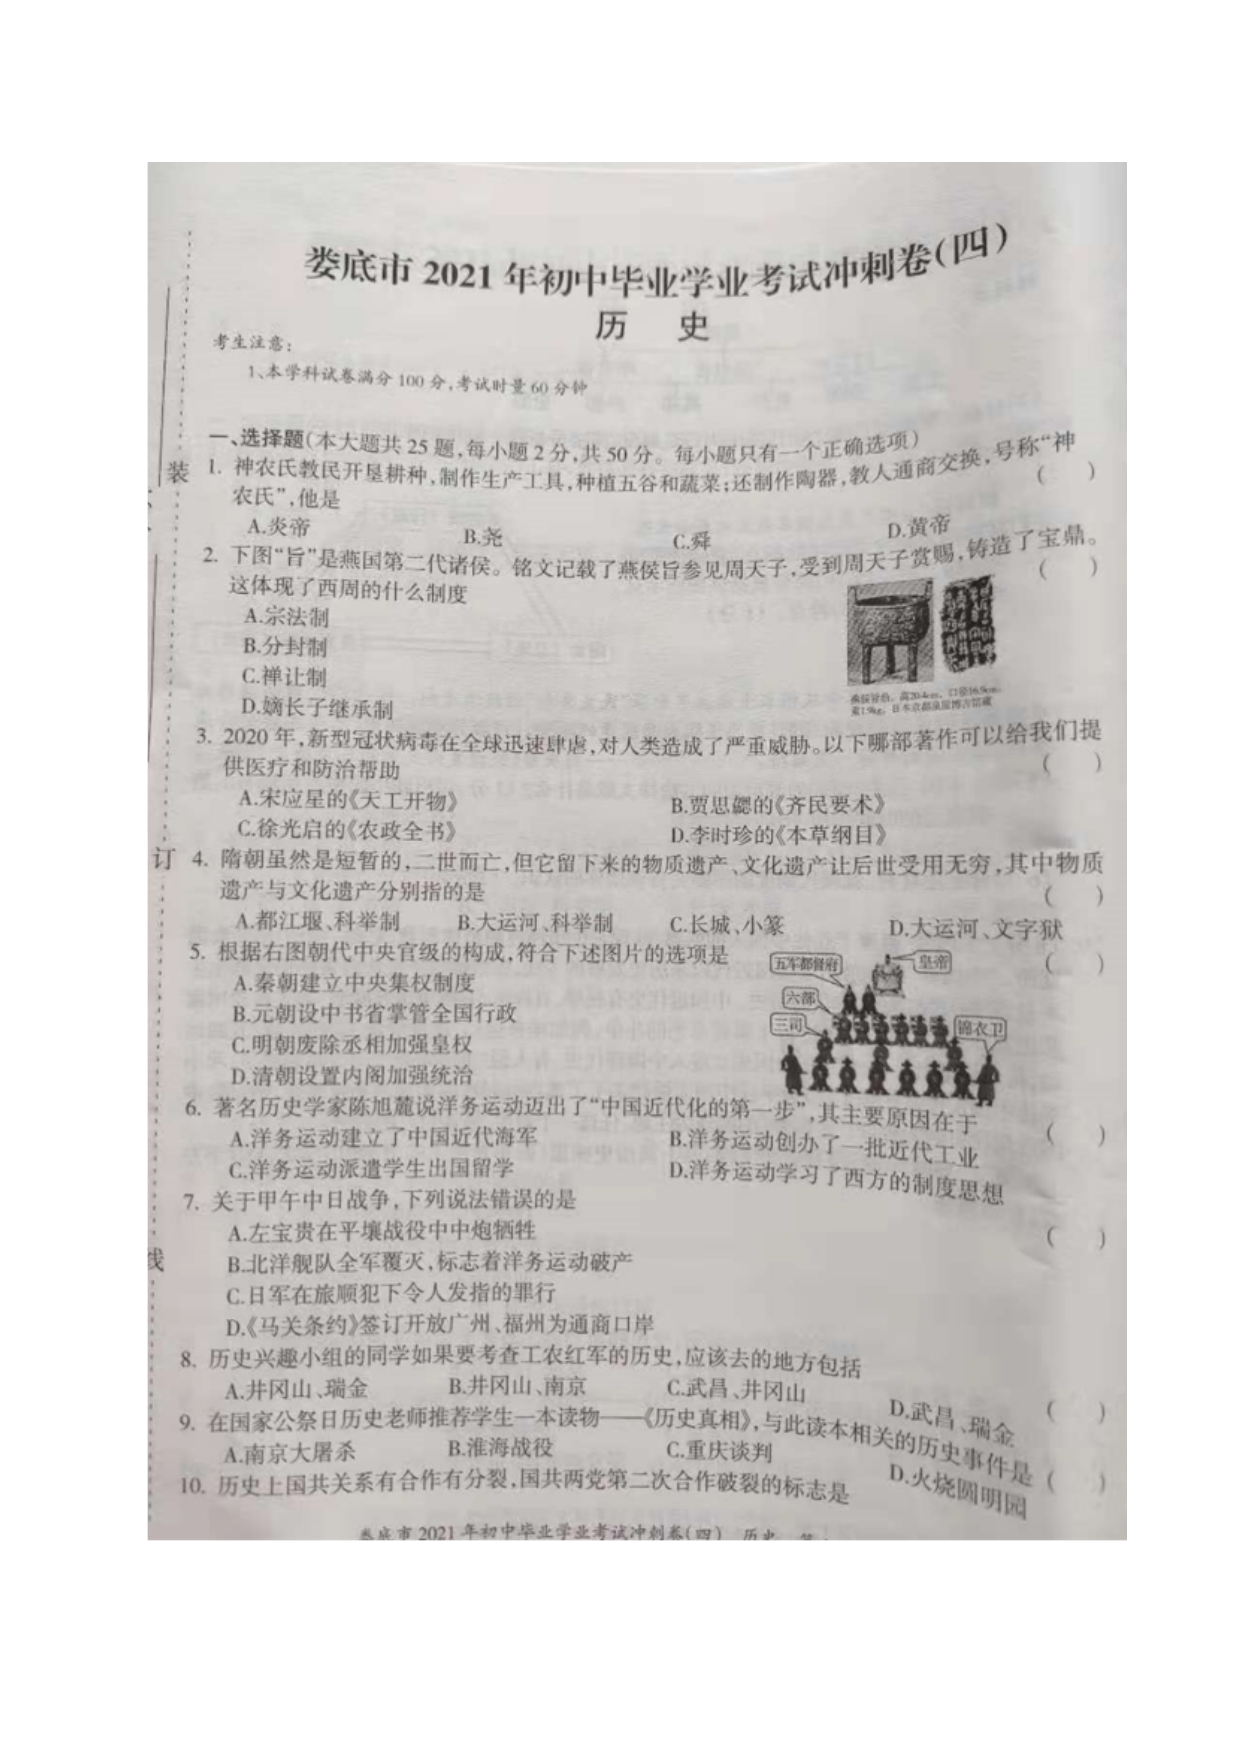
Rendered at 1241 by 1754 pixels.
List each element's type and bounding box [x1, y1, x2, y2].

picture [147, 162, 1127, 1545]
